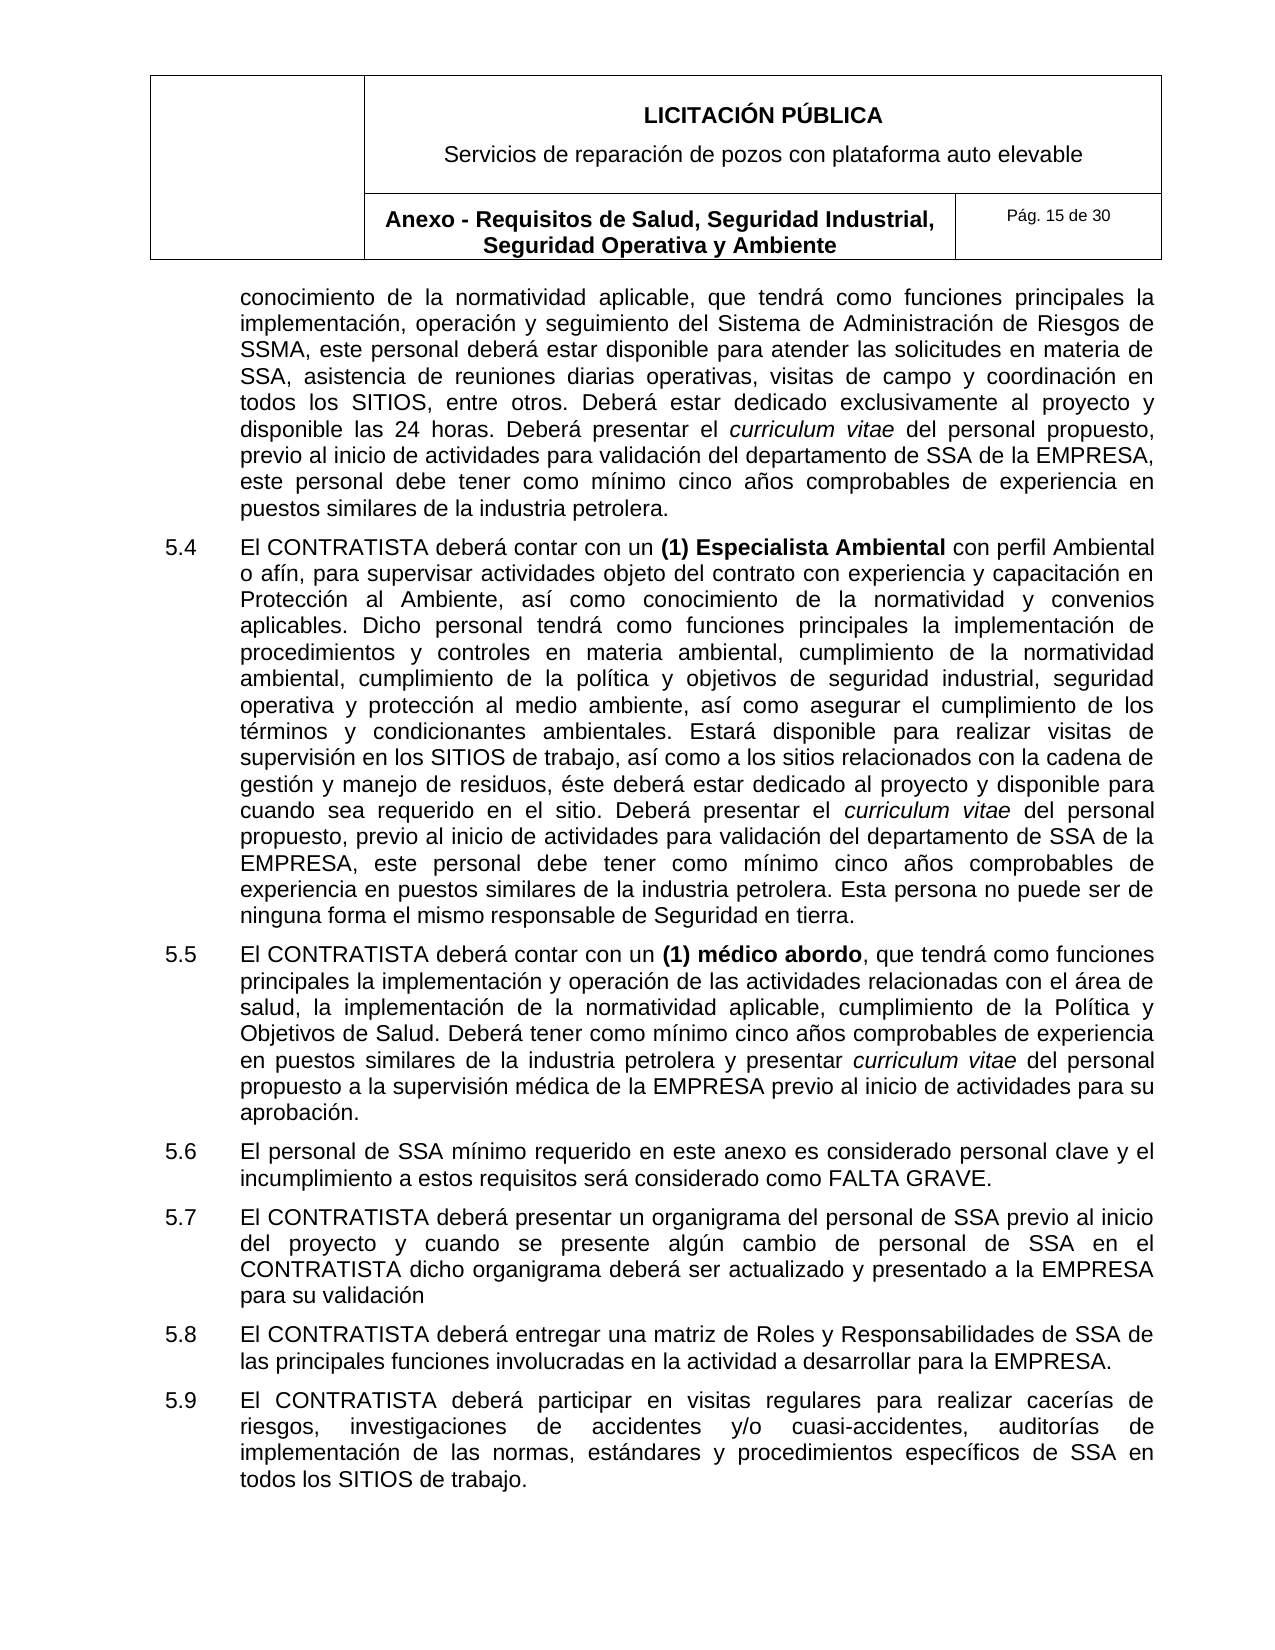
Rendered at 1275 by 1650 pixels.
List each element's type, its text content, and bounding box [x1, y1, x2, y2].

list El CONTRATISTA deberá entregar una matriz de Roles y Responsabilidades de SSA de las principales funciones involucradas en la actividad a desarrollar para la EMPRESA. [165, 1321, 1155, 1374]
list El CONTRATISTA deberá contar con un (1) médico abordo, que tendrá como funciones principales la implementación y operación de las actividades relacionadas con el área de salud, la implementación de la normatividad aplicable, cumplimiento de la Política y Objetivos de Salud. Deberá tener como mínimo cinco años comprobables de experiencia en puestos similares de la industria petrolera y presentar curriculum vitae del personal propuesto a la supervisión médica de la EMPRESA previo al inicio de actividades para su aprobación. [165, 941, 1155, 1126]
list El personal de SSA mínimo requerido en este anexo es considerado personal clave y el incumplimiento a estos requisitos será considerado como FALTA GRAVE. [165, 1138, 1155, 1191]
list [165, 284, 1155, 521]
list El CONTRATISTA deberá contar con un (1) Especialista Ambiental con perfil Ambiental o afín, para supervisar actividades objeto del contrato con experiencia y capacitación en Protección al Ambiente, así como conocimiento de la normatividad y convenios aplicables. Dicho personal tendrá como funciones principales la implementación de procedimientos y controles en materia ambiental, cumplimiento de la normatividad ambiental, cumplimiento de la política y objetivos de seguridad industrial, seguridad operativa y protección al medio ambiente, así como asegurar el cumplimiento de los términos y condicionantes ambientales. Estará disponible para realizar visitas de supervisión en los SITIOS de trabajo, así como a los sitios relacionados con la cadena de gestión y manejo de residuos, éste deberá estar dedicado al proyecto y disponible para cuando sea requerido en el sitio. Deberá presentar el curriculum vitae del personal propuesto, previo al inicio de actividades para validación del departamento de SSA de la EMPRESA, este personal debe tener como mínimo cinco años comprobables de experiencia en puestos similares de la industria petrolera. Esta persona no puede ser de ninguna forma el mismo responsable de Seguridad en tierra. [165, 533, 1155, 929]
list El CONTRATISTA deberá presentar un organigrama del personal de SSA previo al inicio del proyecto y cuando se presente algún cambio de personal de SSA en el CONTRATISTA dicho organigrama deberá ser actualizado y presentado a la EMPRESA para su validación [165, 1203, 1155, 1309]
list El CONTRATISTA deberá participar en visitas regulares para realizar cacerías de riesgos, investigaciones de accidentes y/o cuasi-accidentes, auditorías de implementación de las normas, estándares y procedimientos específicos de SSA en todos los SITIOS de trabajo. [165, 1387, 1155, 1492]
